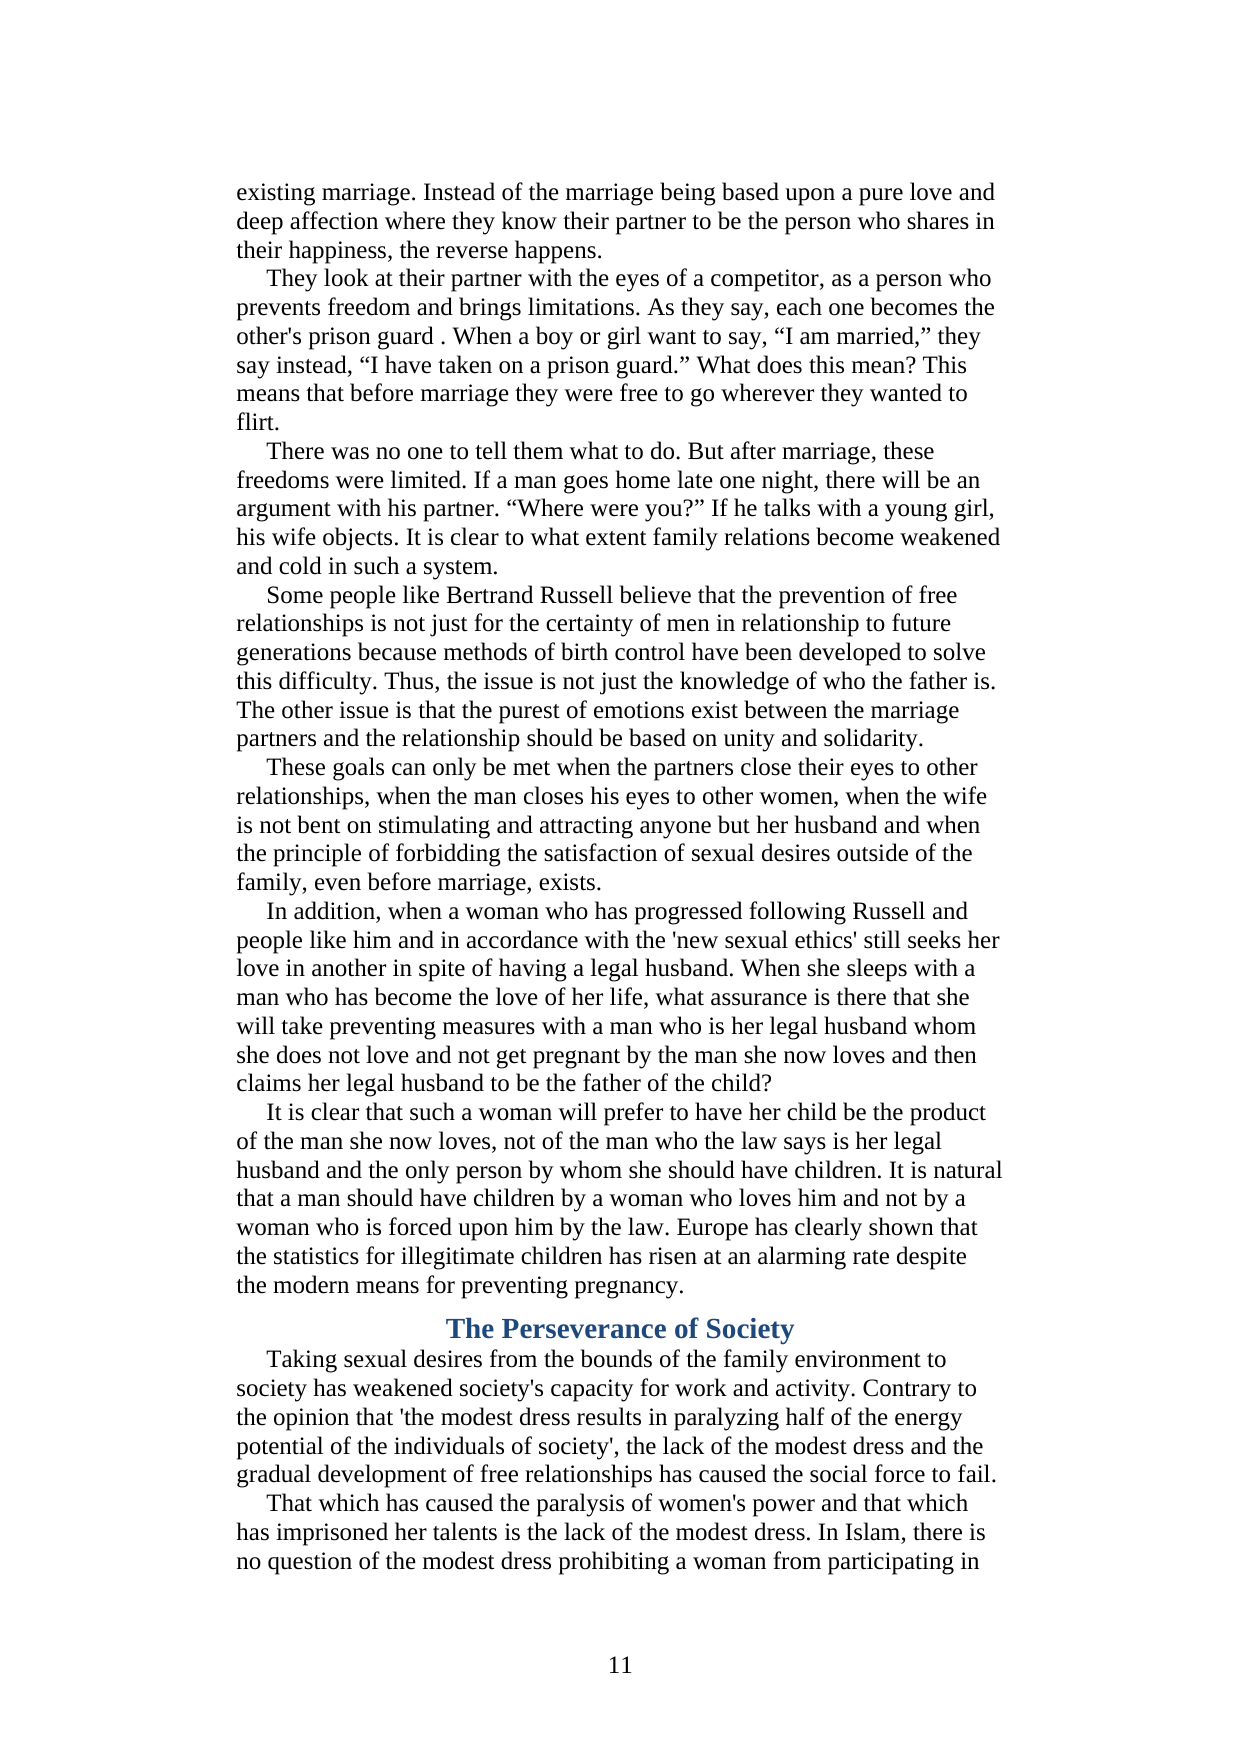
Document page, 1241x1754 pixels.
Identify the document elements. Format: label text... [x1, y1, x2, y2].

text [236, 1488, 1004, 1574]
text It is clear that such a woman will prefer to have her child be the product of the man she now loves, not of the man who the law says is her legal husband and the only person by whom she should have children. It is natural that a man should have children by a woman who loves him and not by a woman who is forced upon him by the law. Europe has clearly shown that the statistics for illegitimate children has risen at an alarming rate despite the modern means for preventing pregnancy. [236, 1097, 1004, 1298]
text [236, 177, 1004, 263]
text Some people like Bertrand Russell believe that the prevention of free relationships is not just for the certainty of men in relationship to future generations because methods of birth control have been developed to solve this difficulty. Thus, the issue is not just the knowledge of who the father is. The other issue is that the purest of emotions exist between the marriage partners and the relationship should be based on unity and solidarity. [236, 580, 1004, 752]
text Taking sexual desires from the bounds of the family environment to society has weakened society's capacity for work and activity. Contrary to the opinion that 'the modest dress results in paralyzing half of the energy potential of the individuals of society', the lack of the modest dress and the gradual development of free relationships has caused the social force to fail. [236, 1344, 1004, 1488]
text In addition, when a woman who has progressed following Russell and people like him and in accordance with the 'new sexual ethics' still seeks her love in another in spite of having a legal husband. When she sleeps with a man who has become the love of her life, what assurance is there that she will take preventing measures with a man who is her legal husband whom she does not love and not get pregnant by the man she now loves and then claims her legal husband to be the father of the child? [236, 896, 1004, 1097]
subtitle The Perseverance of Society [236, 1311, 1004, 1344]
text These goals can only be met when the partners close their eyes to other relationships, when the man closes his eyes to other women, when the wife is not bent on stimulating and attracting anyone but her husband and when the principle of forbidding the satisfaction of sexual desires outside of the family, even before marriage, exists. [236, 752, 1004, 896]
text They look at their partner with the eyes of a competitor, as a person who prevents freedom and brings limitations. As they say, each one becomes the other's prison guard . When a boy or girl want to say, “I am married,” they say instead, “I have taken on a prison guard.” What does this mean? This means that before marriage they were free to go wherever they wanted to flirt. [236, 263, 1004, 436]
text There was no one to tell them what to do. But after marriage, these freedoms were limited. If a man goes home late one night, there will be an argument with his partner. “Where were you?” If he talks with a young girl, his wife objects. It is clear to what extent family relations become weakened and cold in such a system. [236, 436, 1004, 580]
